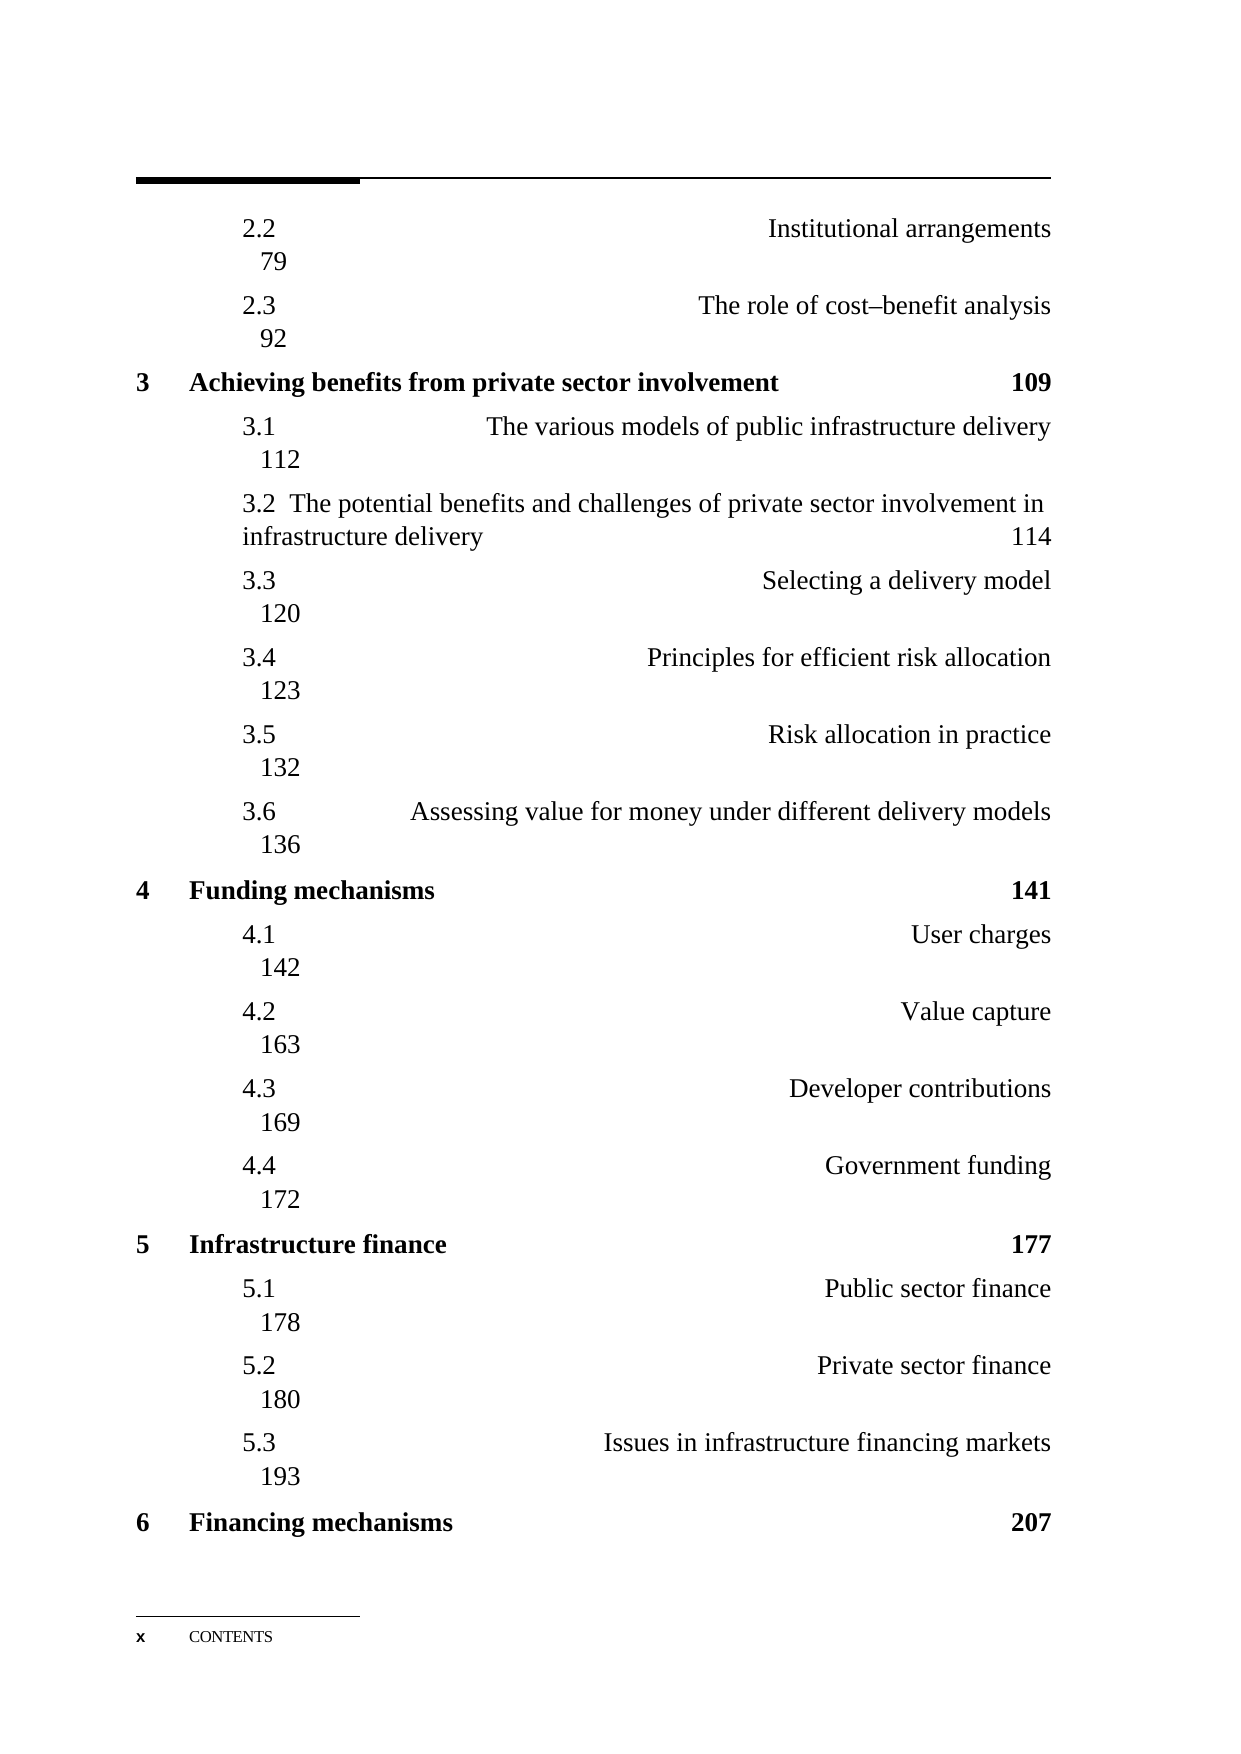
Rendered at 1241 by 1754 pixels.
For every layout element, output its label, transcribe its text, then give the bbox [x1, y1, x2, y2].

text 3 Achieving benefits from private sector involvement 109 [136, 365, 963, 398]
text 3.5 Risk allocation in practice 132 [242, 717, 1051, 783]
text 3.1 The various models of public infrastructure delivery 112 [242, 408, 1051, 475]
text 4.1 User charges 142 [242, 917, 1051, 983]
text 5.2 Private sector finance 180 [242, 1348, 1051, 1415]
text 5.1 Public sector finance 178 [242, 1271, 1051, 1338]
text 6 Financing mechanisms 207 [136, 1504, 963, 1538]
text 2.3 The role of cost–benefit analysis 92 [242, 288, 1051, 354]
text 2.2 Institutional arrangements 79 [242, 211, 1051, 277]
text 4.3 Developer contributions 169 [242, 1071, 1051, 1138]
text 3.2 The potential benefits and challenges of private sector involvement in infrastructure delivery 114 [242, 486, 1051, 552]
text 3.6 Assessing value for money under different delivery models 136 [242, 794, 1051, 861]
text 5 Infrastructure finance 177 [136, 1227, 963, 1261]
text 4.4 Government funding 172 [242, 1148, 1051, 1215]
text 5.3 Issues in infrastructure financing markets 193 [242, 1425, 1051, 1492]
text 4.2 Value capture 163 [242, 994, 1051, 1061]
text 4 Funding mechanisms 141 [136, 873, 963, 906]
text 3.4 Principles for efficient risk allocation 123 [242, 640, 1051, 706]
text 3.3 Selecting a delivery model 120 [242, 563, 1051, 629]
